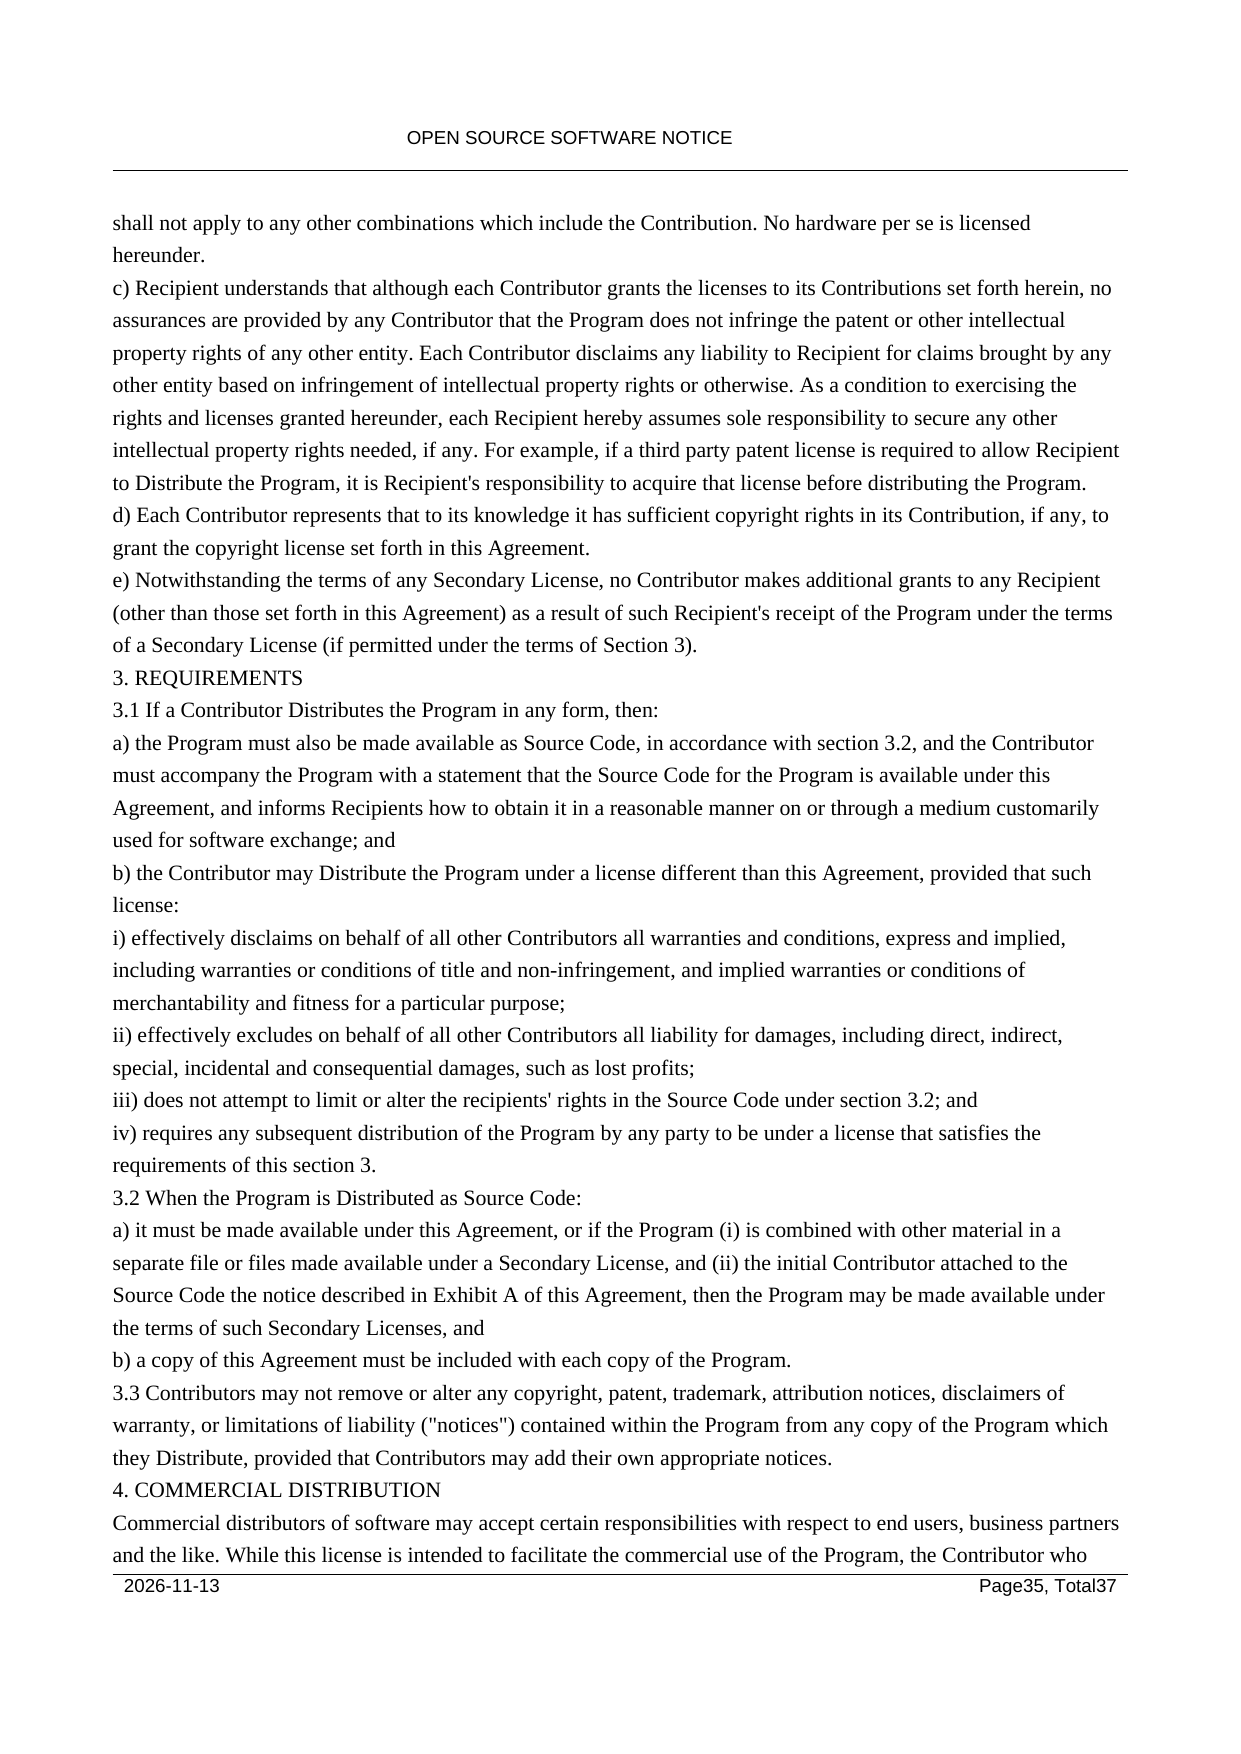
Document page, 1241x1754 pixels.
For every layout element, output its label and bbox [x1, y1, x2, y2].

text [112, 206, 1128, 1571]
